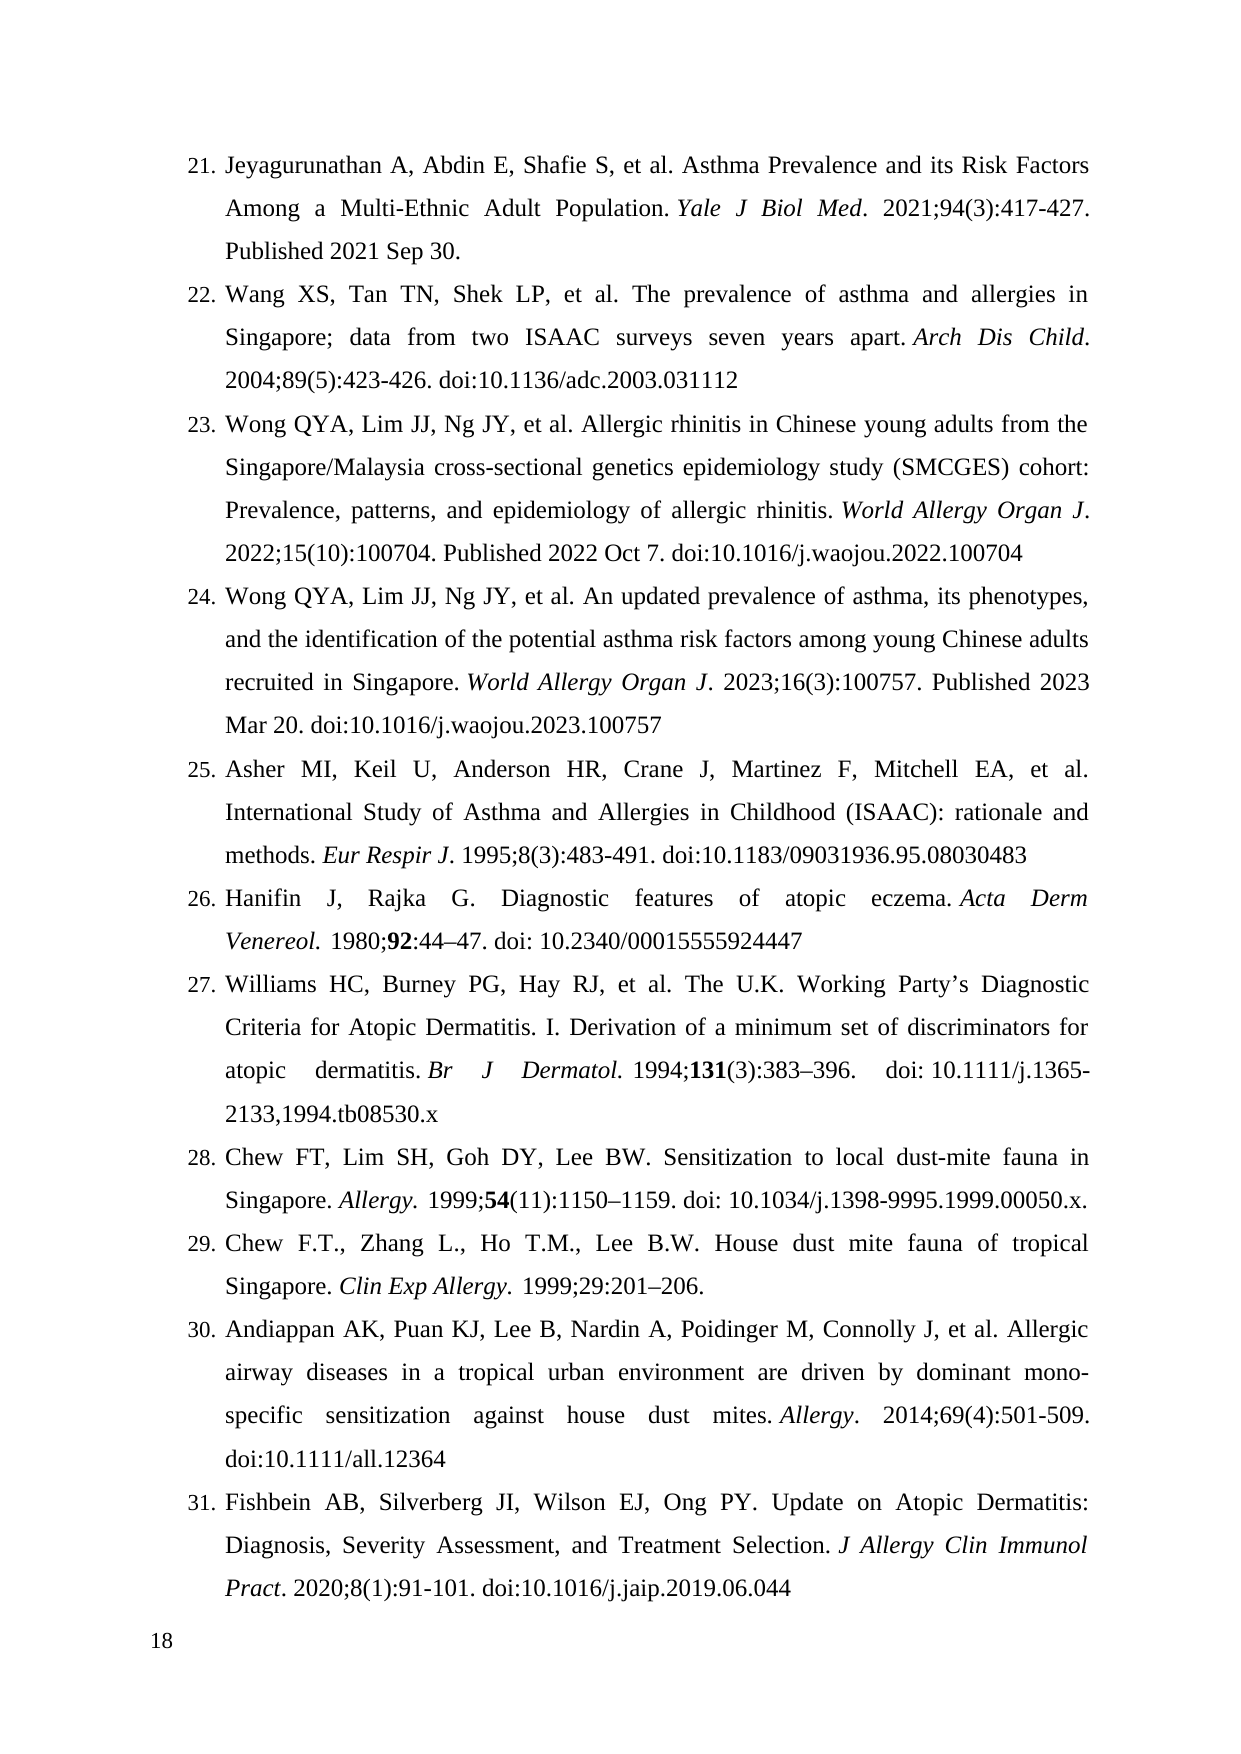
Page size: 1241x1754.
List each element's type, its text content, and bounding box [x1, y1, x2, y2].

list Jeyagurunathan A, Abdin E, Shafie S, et al. Asthma Prevalence and its Risk Factors Among a Multi-Ethnic Adult Population. Yale J Biol Med. 2021;94(3):417-427. Published 2021 Sep 30. [187, 150, 1090, 265]
list Chew FT, Lim SH, Goh DY, Lee BW. Sensitization to local dust-mite fauna in Singapore. Allergy. 1999;54(11):1150–1159. doi: 10.1034/j.1398-9995.1999.00050.x. [187, 1142, 1090, 1214]
list Williams HC, Burney PG, Hay RJ, et al. The U.K. Working Party’s Diagnostic Criteria for Atopic Dermatitis. I. Derivation of a minimum set of discriminators for atopic dermatitis. Br J Dermatol. 1994;131(3):383–396. doi: 10.1111/j.1365-2133,1994.tb08530.x [187, 969, 1090, 1127]
list Wang XS, Tan TN, Shek LP, et al. The prevalence of asthma and allergies in Singapore; data from two ISAAC surveys seven years apart. Arch Dis Child. 2004;89(5):423-426. doi:10.1136/adc.2003.031112 [187, 279, 1090, 394]
list Hanifin J, Rajka G. Diagnostic features of atopic eczema. Acta Derm Venereol. 1980;92:44–47. doi: 10.2340/00015555924447 [187, 883, 1090, 955]
list Chew F.T., Zhang L., Ho T.M., Lee B.W. House dust mite fauna of tropical Singapore. Clin Exp Allergy. 1999;29:201–206. [187, 1228, 1090, 1300]
list Andiappan AK, Puan KJ, Lee B, Nardin A, Poidinger M, Connolly J, et al. Allergic airway diseases in a tropical urban environment are driven by dominant mono-specific sensitization against house dust mites. Allergy. 2014;69(4):501-509. doi:10.1111/all.12364 [187, 1314, 1090, 1472]
list Asher MI, Keil U, Anderson HR, Crane J, Martinez F, Mitchell EA, et al. International Study of Asthma and Allergies in Childhood (ISAAC): rationale and methods. Eur Respir J. 1995;8(3):483-491. doi:10.1183/09031936.95.08030483 [187, 754, 1090, 869]
list Fishbein AB, Silverberg JI, Wilson EJ, Ong PY. Update on Atopic Dermatitis: Diagnosis, Severity Assessment, and Treatment Selection. J Allergy Clin Immunol Pract. 2020;8(1):91-101. doi:10.1016/j.jaip.2019.06.044 [187, 1487, 1090, 1602]
list Wong QYA, Lim JJ, Ng JY, et al. Allergic rhinitis in Chinese young adults from the Singapore/Malaysia cross-sectional genetics epidemiology study (SMCGES) cohort: Prevalence, patterns, and epidemiology of allergic rhinitis. World Allergy Organ J. 2022;15(10):100704. Published 2022 Oct 7. doi:10.1016/j.waojou.2022.100704 [187, 409, 1090, 567]
list Wong QYA, Lim JJ, Ng JY, et al. An updated prevalence of asthma, its phenotypes, and the identification of the potential asthma risk factors among young Chinese adults recruited in Singapore. World Allergy Organ J. 2023;16(3):100757. Published 2023 Mar 20. doi:10.1016/j.waojou.2023.100757 [187, 581, 1090, 739]
